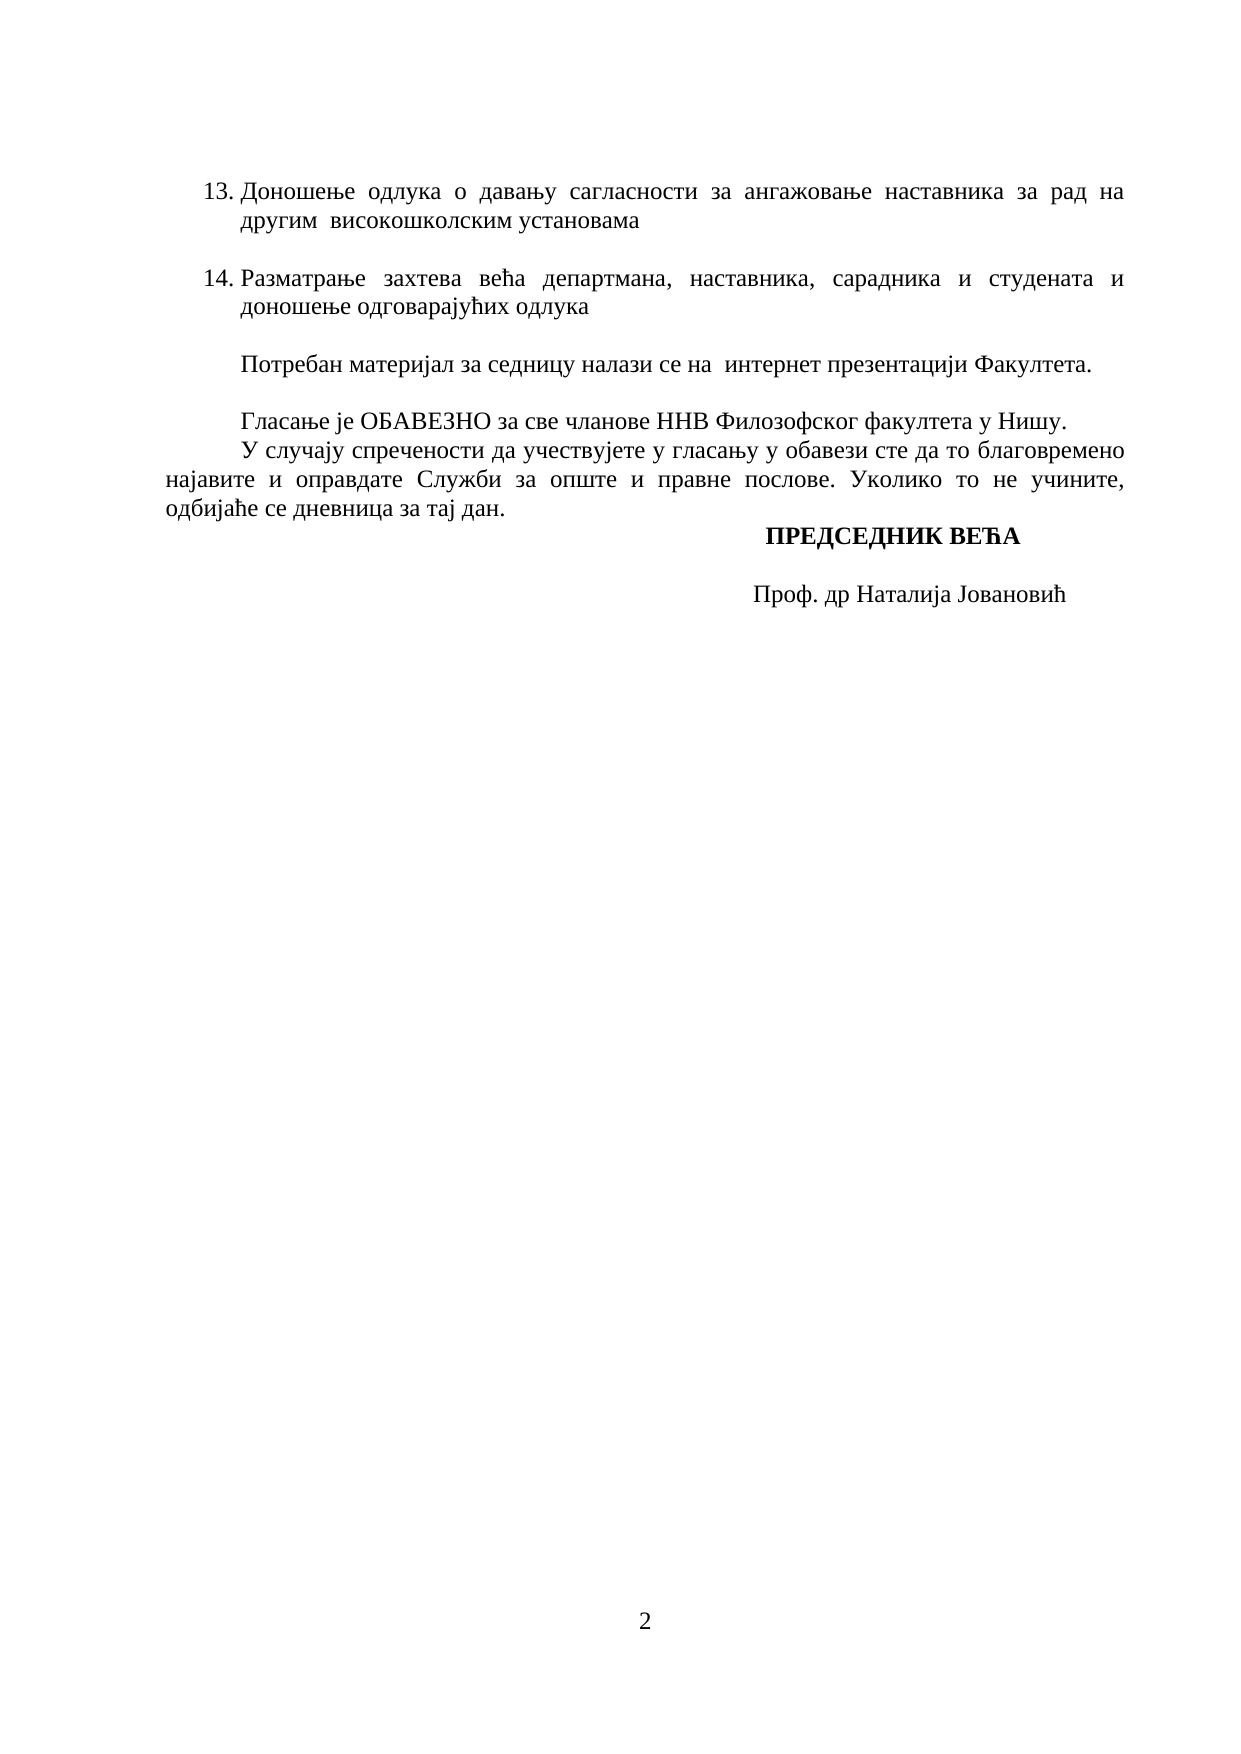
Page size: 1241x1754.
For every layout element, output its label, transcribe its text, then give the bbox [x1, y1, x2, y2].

list Разматрање захтева већа департмана, наставника, сарадника и студената и доношење одговарајућих одлука [203, 263, 1125, 320]
text ПРЕДСЕДНИК ВЕЋА [690, 521, 1125, 550]
text Проф. др Наталија Јовановић [690, 579, 1125, 608]
text Потребан материјал за седницу налази се на интернет презентацији Факултета. [165, 349, 1125, 378]
text У случају спречености да учествујете у гласању у обавези сте да то благовремено најавите и оправдате Служби за oпште и правне послове. Уколико то не учините, одбијаће се дневница за тај дан. [165, 435, 1125, 521]
list Доношење одлука о давању сагласности за ангажовање наставника за рад на другим високошколским установама [203, 176, 1125, 234]
text Гласање је ОБАВЕЗНО за све чланове ННВ Филозофског факултета у Нишу. [165, 406, 1125, 435]
